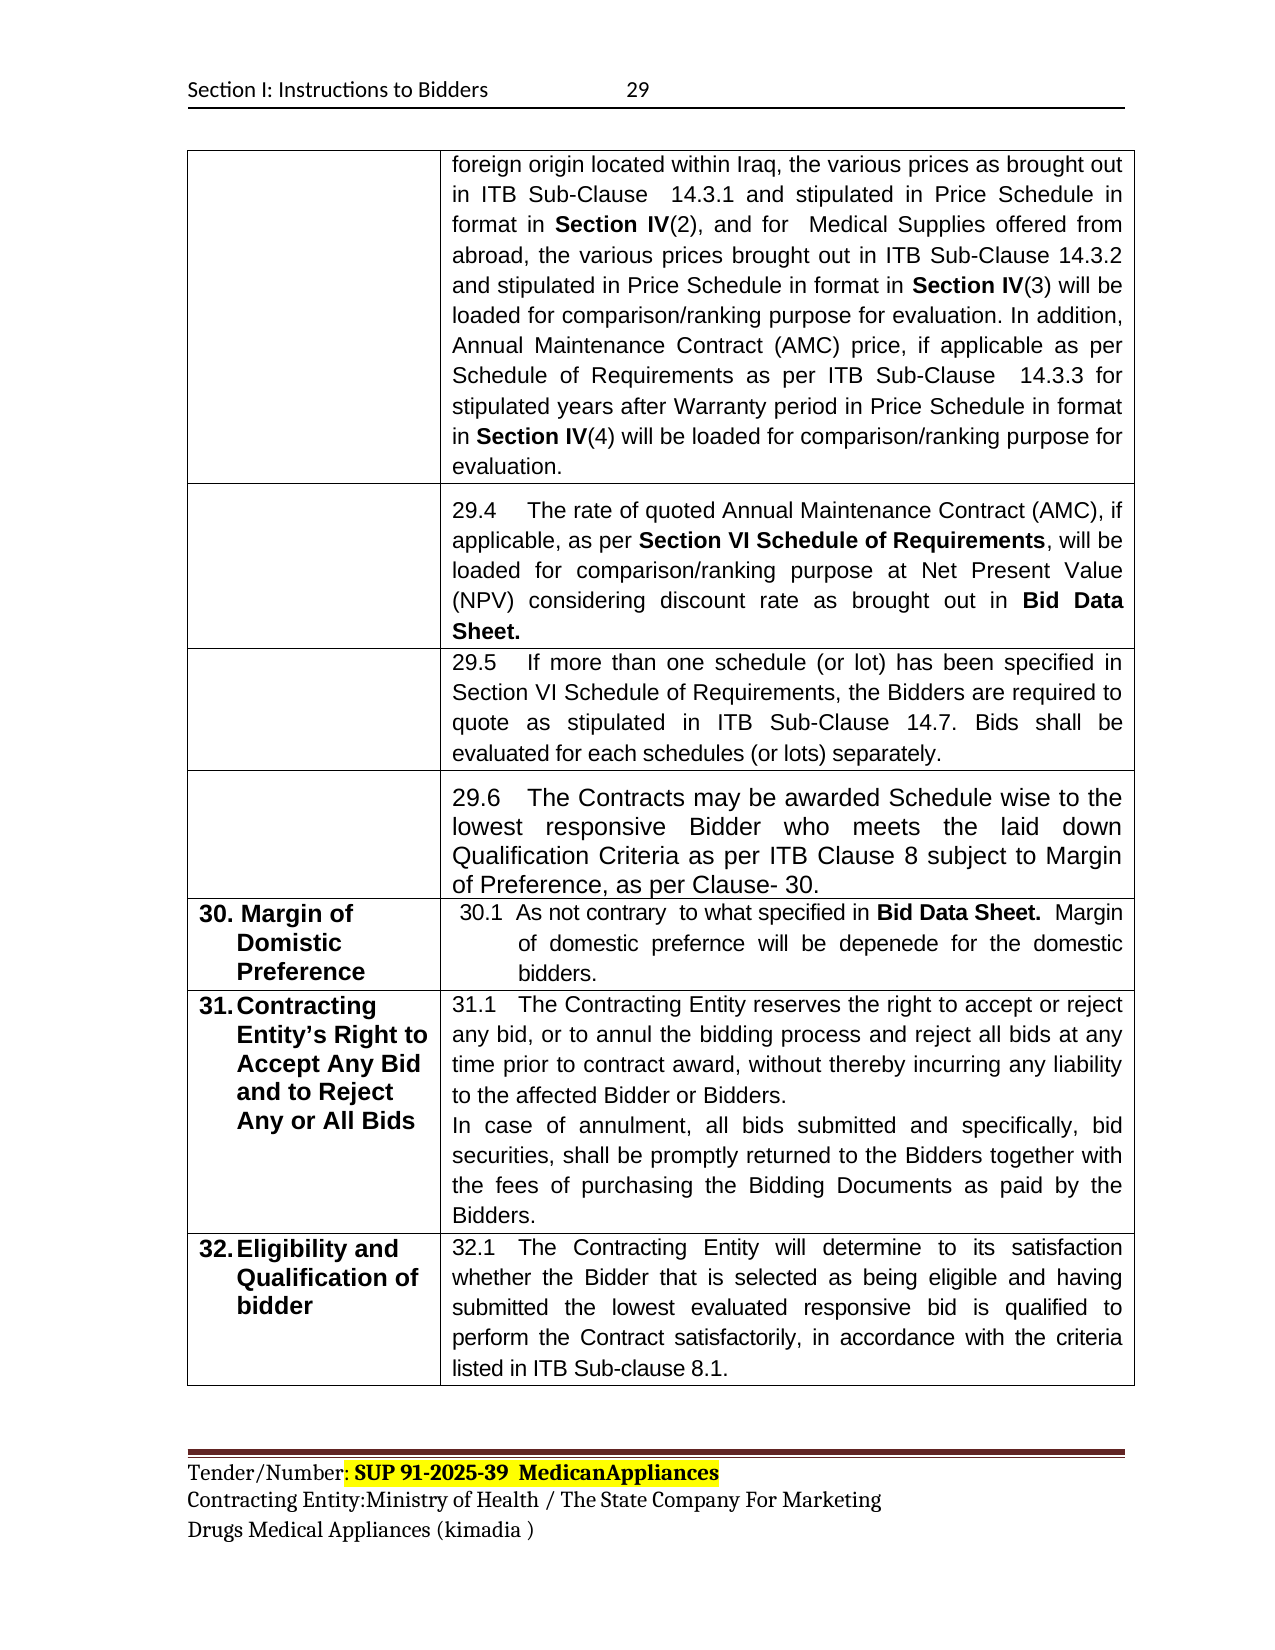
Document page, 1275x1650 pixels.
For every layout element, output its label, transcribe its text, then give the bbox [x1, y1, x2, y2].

table_cell [188, 484, 440, 648]
table_cell 31. Contracting Entity’s Right to Accept Any Bid and to Reject Any or All Bids [188, 991, 440, 1233]
table_cell 30.1 As not contrary to what specified in Bid Data Sheet. Margin of domestic prefernce will be depenede for the domestic bidders. [441, 899, 1134, 990]
table_cell [188, 151, 440, 483]
table_cell 29.4 The rate of quoted Annual Maintenance Contract (AMC), if applicable, as per Section VI Schedule of Requirements, will be loaded for comparison/ranking purpose at Net Present Value (NPV) considering discount rate as brought out in Bid Data Sheet. [441, 484, 1134, 648]
table_cell 31.1 The Contracting Entity reserves the right to accept or reject any bid, or to annul the bidding process and reject all bids at any time prior to contract award, without thereby incurring any liability to the affected Bidder or Bidders. In case of annulment, all bids submitted and specifically, bid securities, shall be promptly returned to the Bidders together with the fees of purchasing the Bidding Documents as paid by the Bidders. [441, 991, 1134, 1233]
table_cell 30. Margin of Domistic Preference [188, 899, 440, 990]
table_cell 29.5 If more than one schedule (or lot) has been specified in Section VI Schedule of Requirements, the Bidders are required to quote as stipulated in ITB Sub-Clause 14.7. Bids shall be evaluated for each schedules (or lots) separately. [441, 649, 1134, 770]
table_cell 32. Eligibility and Qualification of bidder [188, 1234, 440, 1385]
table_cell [441, 151, 1134, 483]
table_cell [188, 771, 440, 898]
table_cell [188, 649, 440, 770]
table_cell 29.6 The Contracts may be awarded Schedule wise to the lowest responsive Bidder who meets the laid down Qualification Criteria as per ITB Clause 8 subject to Margin of Preference, as per Clause- 30. [441, 771, 1134, 898]
table_cell 32.1 The Contracting Entity will determine to its satisfaction whether the Bidder that is selected as being eligible and having submitted the lowest evaluated responsive bid is qualified to perform the Contract satisfactorily, in accordance with the criteria listed in ITB Sub-clause 8.1. [441, 1234, 1134, 1385]
